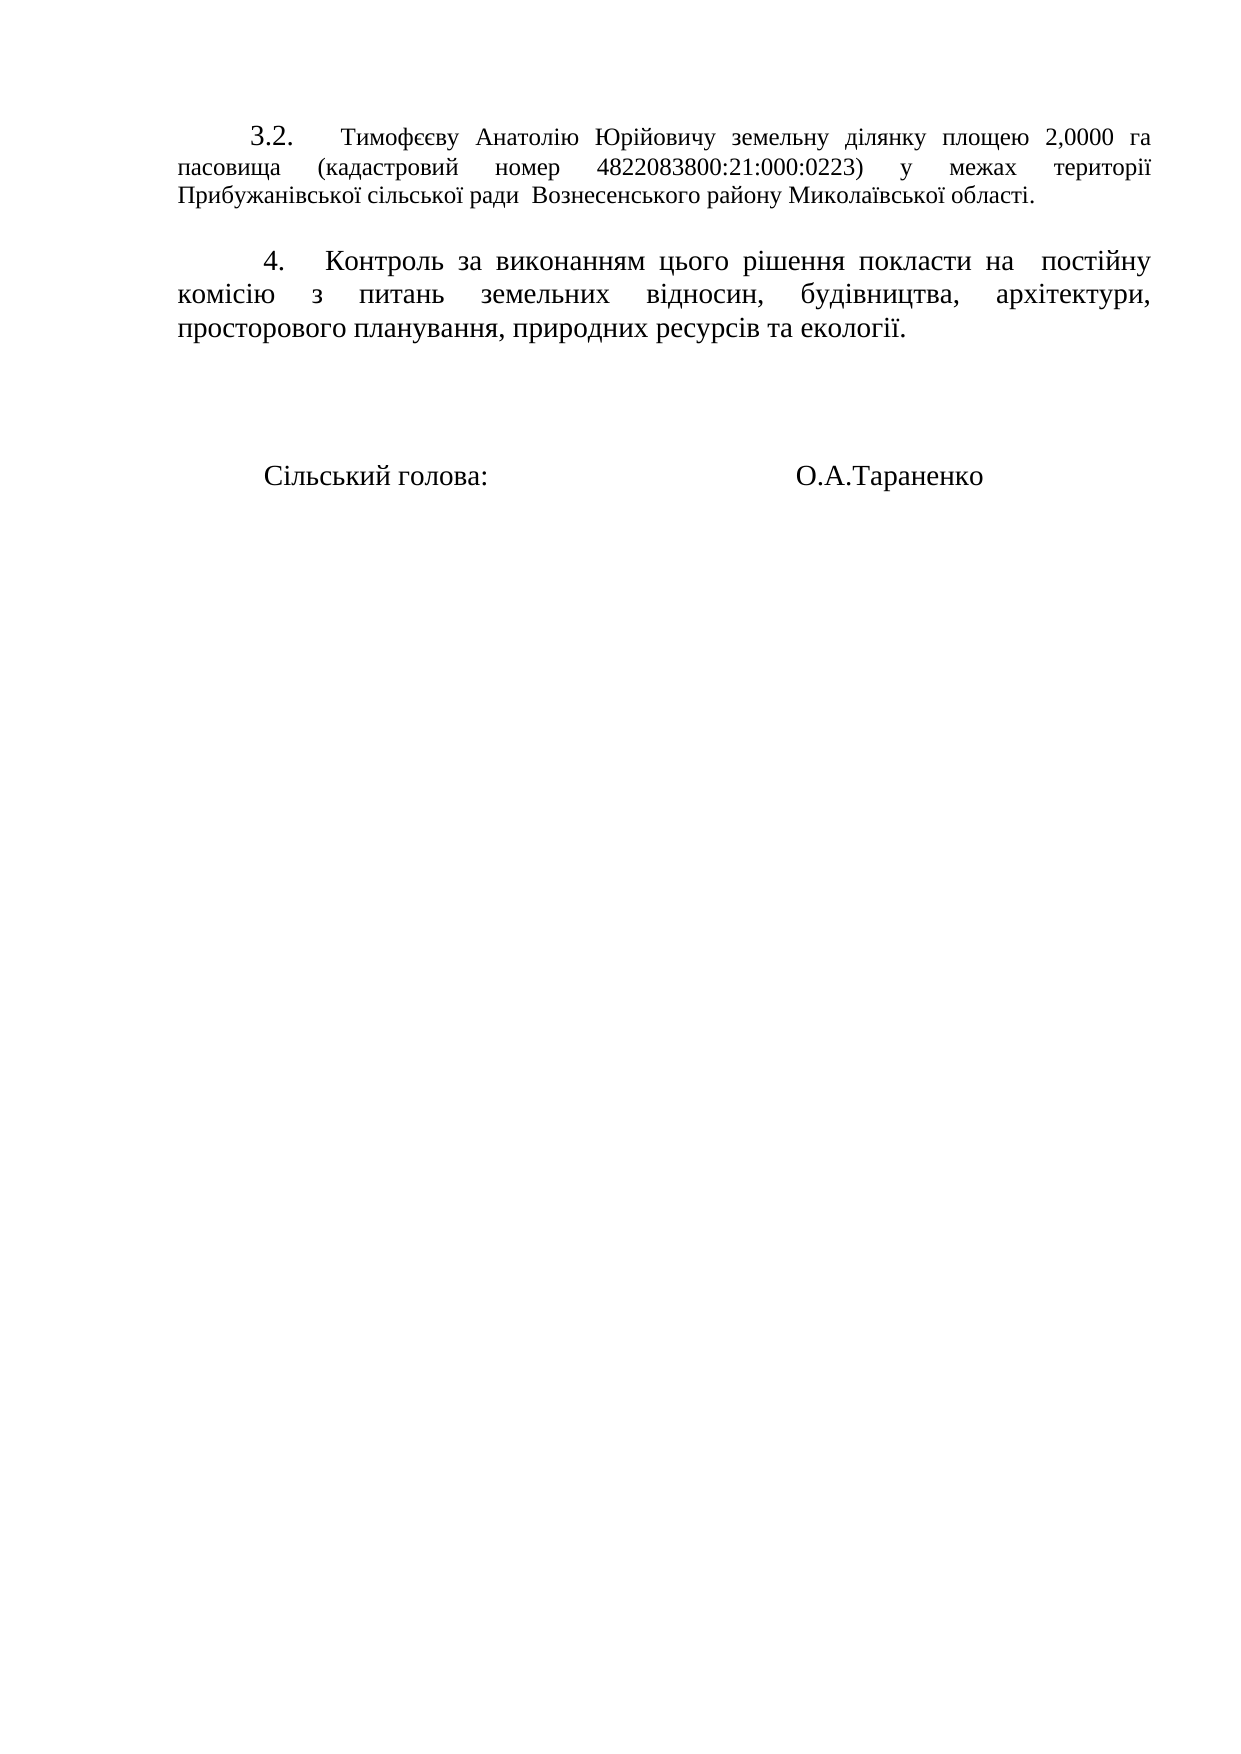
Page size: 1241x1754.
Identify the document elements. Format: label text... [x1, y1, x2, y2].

list Контроль за виконанням цього рішення покласти на постійну комісію з питань земельних відносин, будівництва, архітектури, просторового планування, природних ресурсів та екології. [177, 243, 1152, 343]
list Сільський голова: О.А.Тараненко [264, 458, 1152, 492]
list Тимофєєву Анатолію Юрійовичу земельну ділянку площею 2,0000 га пасовища (кадастровий номер 4822083800:21:000:0223) у межах території Прибужанівської сільської ради Вознесенського району Миколаївської області. [177, 118, 1152, 209]
